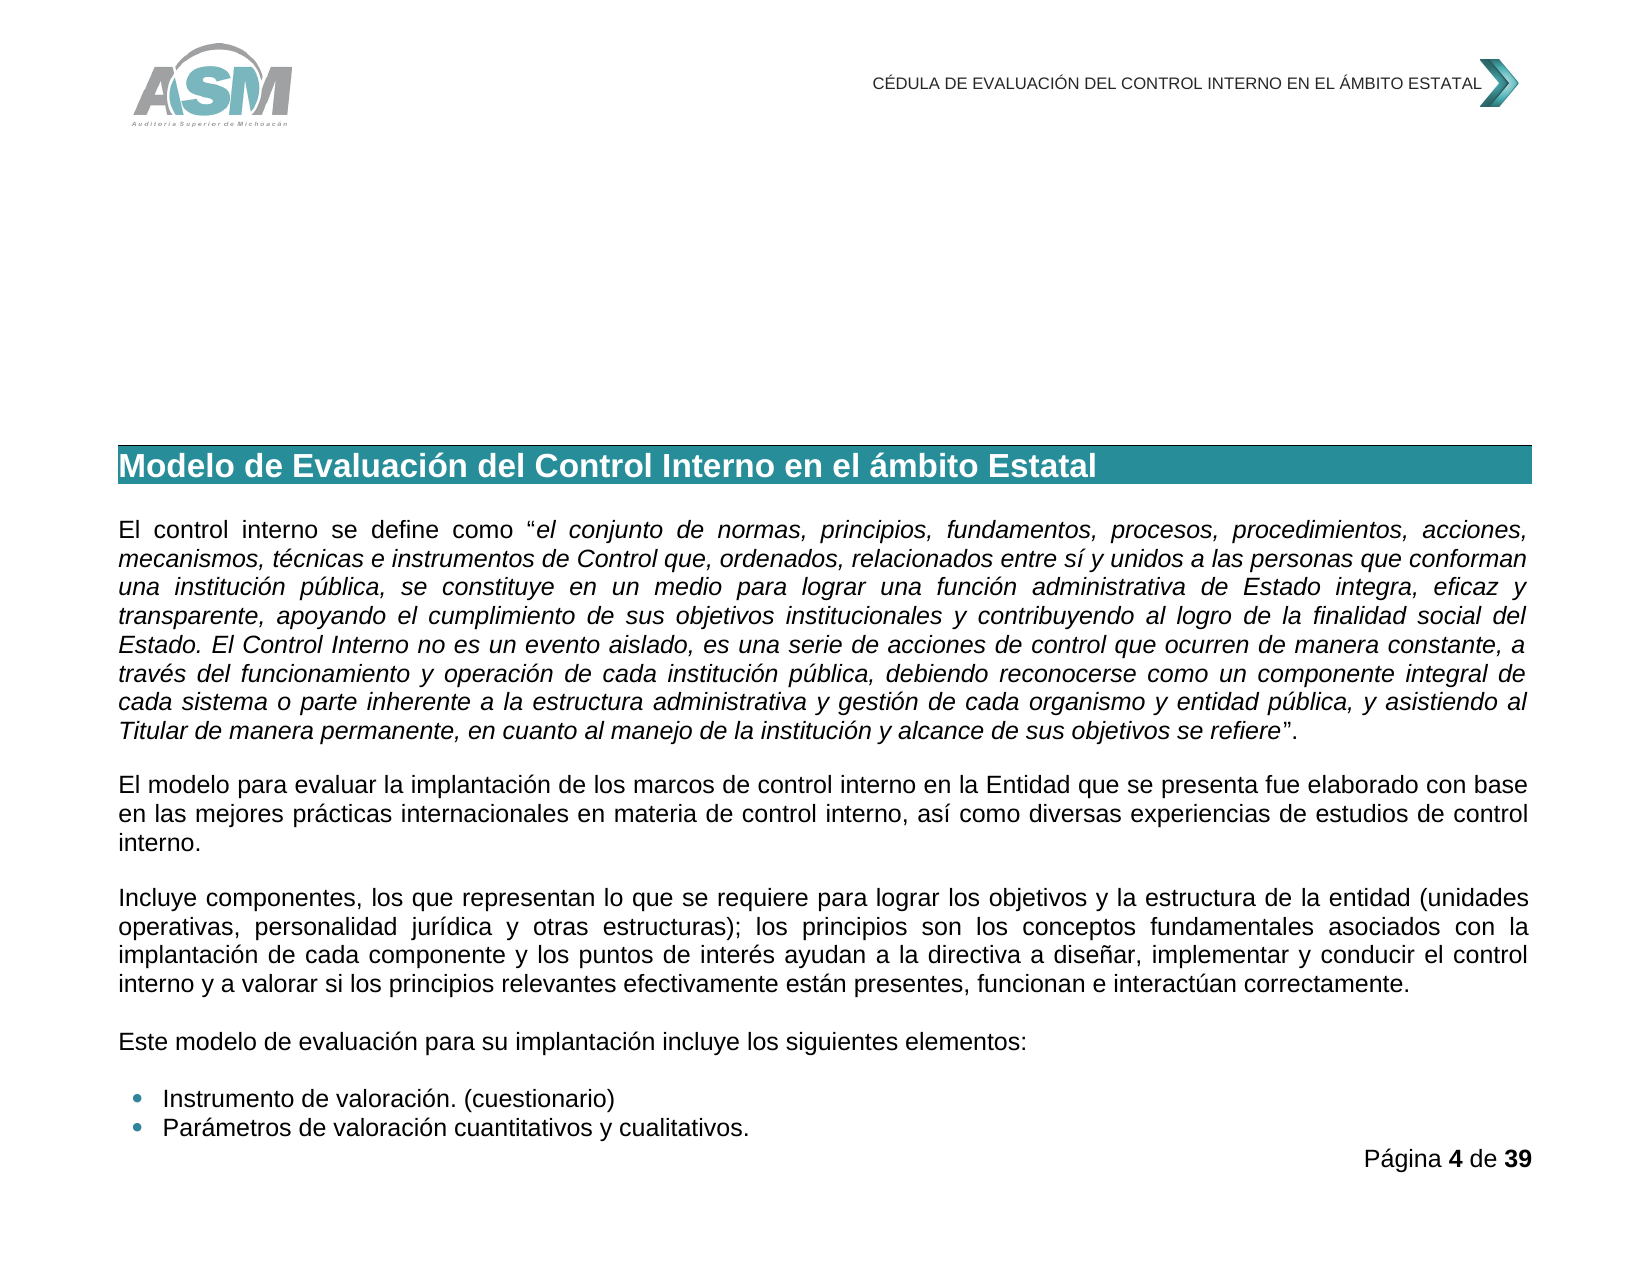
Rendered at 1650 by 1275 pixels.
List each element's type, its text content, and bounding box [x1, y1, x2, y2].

list Parámetros de valoración cuantitativos y cualitativos. [133, 1113, 1532, 1142]
text El control interno se define como “el conjunto de normas, principios, fundamentos, procesos, procedimientos, acciones, mecanismos, técnicas e instrumentos de Control que, ordenados, relacionados entre sí y unidos a las personas que conforman una institución pública, se constituye en un medio para lograr una función administrativa de Estado integra, eficaz y transparente, apoyando el cumplimiento de sus objetivos institucionales y contribuyendo al logro de la finalidad social del Estado. El Control Interno no es un evento aislado, es una serie de acciones de control que ocurren de manera constante, a través del funcionamiento y operación de cada institución pública, debiendo reconocerse como un componente integral de cada sistema o parte inherente a la estructura administrativa y gestión de cada organismo y entidad pública, y asistiendo al Titular de manera permanente, en cuanto al manejo de la institución y alcance de sus objetivos se refiere”. [118, 515, 1532, 745]
text El modelo para evaluar la implantación de los marcos de control interno en la Entidad que se presenta fue elaborado con base en las mejores prácticas internacionales en materia de control interno, así como diversas experiencias de estudios de control interno. [118, 770, 1532, 858]
picture [131, 43, 293, 128]
picture [1479, 59, 1519, 107]
list Instrumento de valoración. (cuestionario) [133, 1084, 1532, 1113]
text Este modelo de evaluación para su implantación incluye los siguientes elementos: [118, 1027, 1532, 1055]
subtitle Modelo de Evaluación del Control Interno en el ámbito Estatal [118, 446, 1532, 484]
text Incluye componentes, los que representan lo que se requiere para lograr los objetivos y la estructura de la entidad (unidades operativas, personalidad jurídica y otras estructuras); los principios son los conceptos fundamentales asociados con la implantación de cada componente y los puntos de interés ayudan a la directiva a diseñar, implementar y conducir el control interno y a valorar si los principios relevantes efectivamente están presentes, funcionan e interactúan correctamente. [118, 883, 1532, 998]
